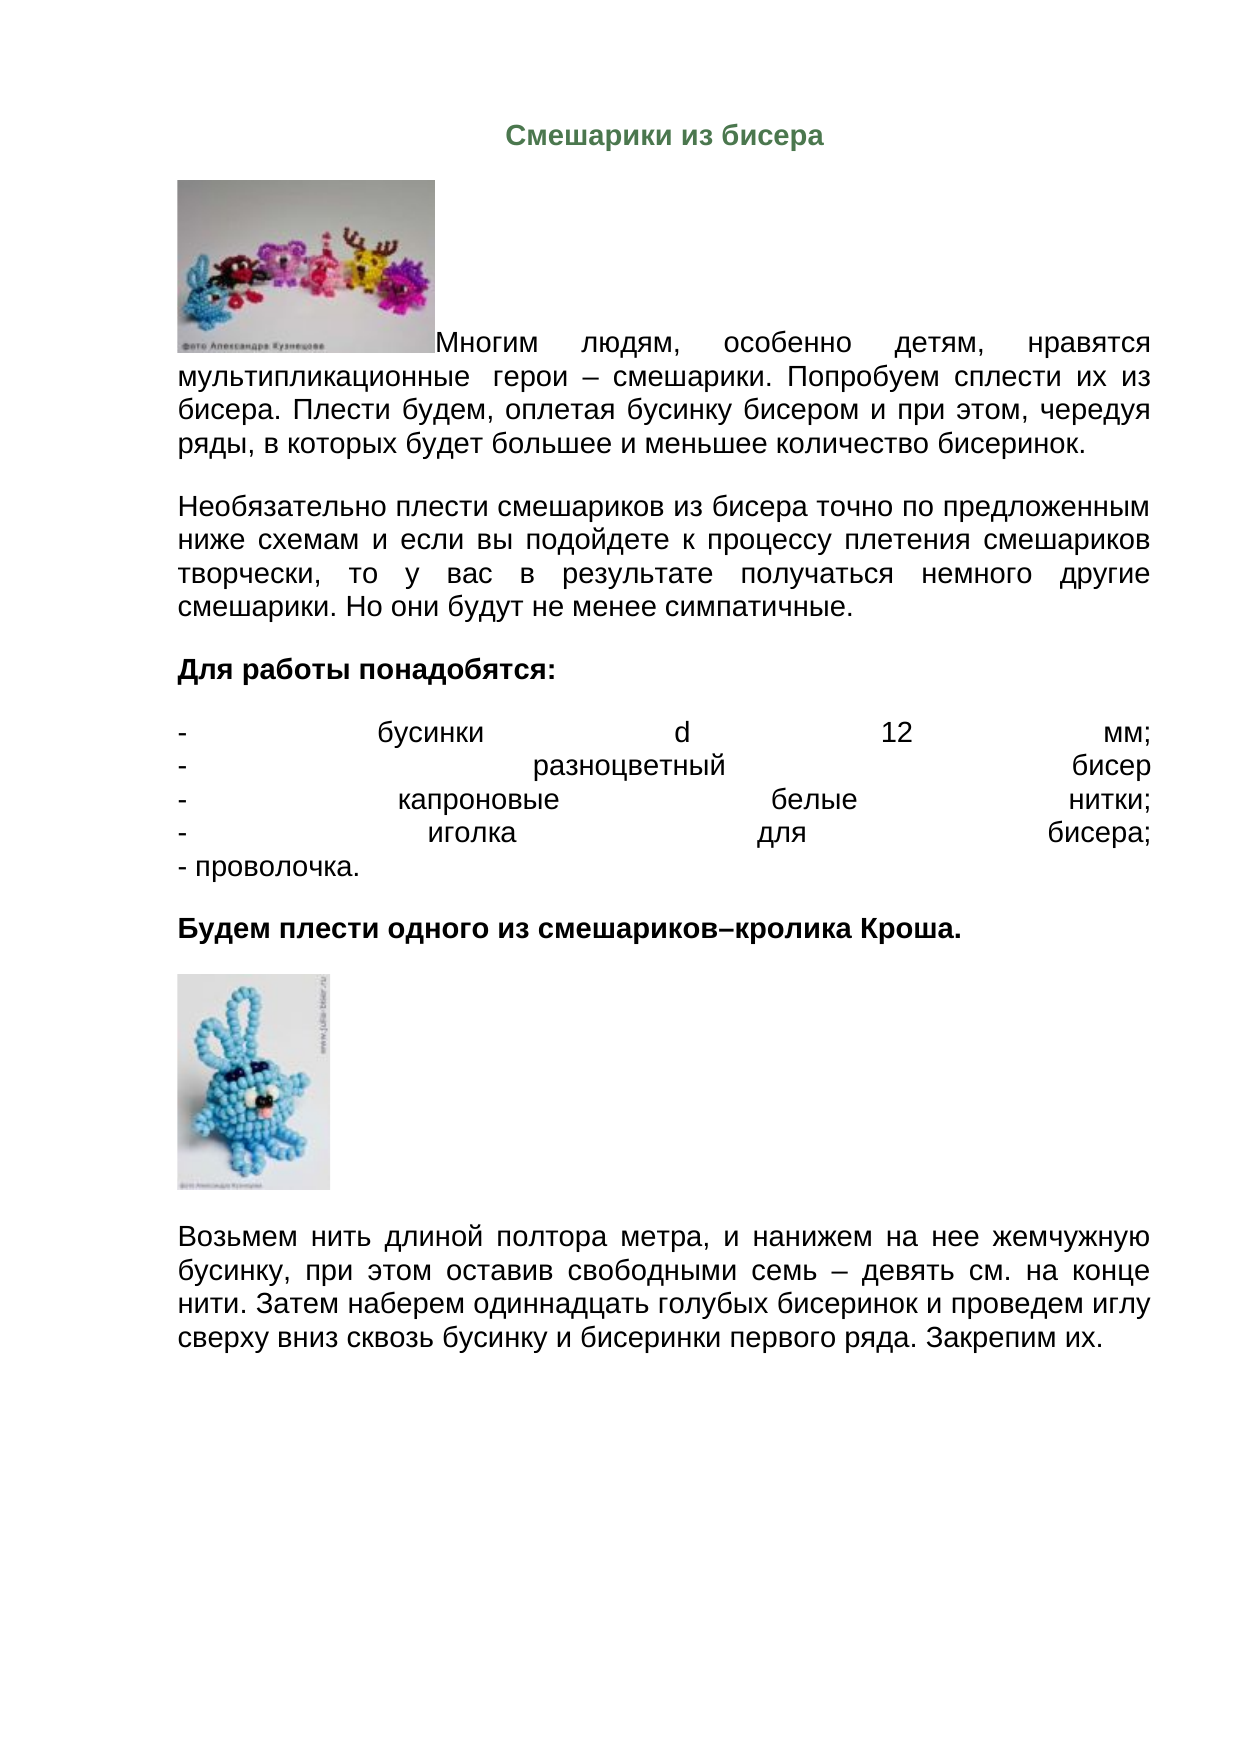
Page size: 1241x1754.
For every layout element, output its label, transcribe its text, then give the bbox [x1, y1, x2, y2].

text Возьмем нить длиной полтора метра, и нанижем на нее жемчужную бусинку, при этом оставив свободными семь – девять см. на конце нити. Затем наберем одиннадцать голубых бисеринок и проведем иглу сверху вниз сквозь бусинку и бисеринки первого ряда. Закрепим их. [177, 1219, 1152, 1353]
picture [177, 974, 331, 1190]
text Необязательно плести смешариков из бисера точно по предложенным ниже схемам и если вы подойдете к процессу плетения смешариков творчески, то у вас в результате получаться немного другие смешарики. Но они будут не менее симпатичные. [177, 489, 1152, 623]
text Будем плести одного из смешариков–кролика Кроша. [177, 912, 1152, 945]
text Многим людям, особенно детям, нравятся мультипликационные герои – смешарики. Попробуем сплести их из бисера. Плести будем, оплетая бусинку бисером и при этом, чередуя ряды, в которых будет большее и меньшее количество бисеринок. [177, 181, 1152, 459]
text Смешарики из бисера [177, 118, 1152, 152]
text - бусинки d 12 мм; - разноцветный бисер - капроновые белые нитки; - иголка для бисера; - проволочка. [177, 715, 1152, 882]
text Для работы понадобятся: [177, 652, 1152, 686]
picture [177, 180, 435, 353]
